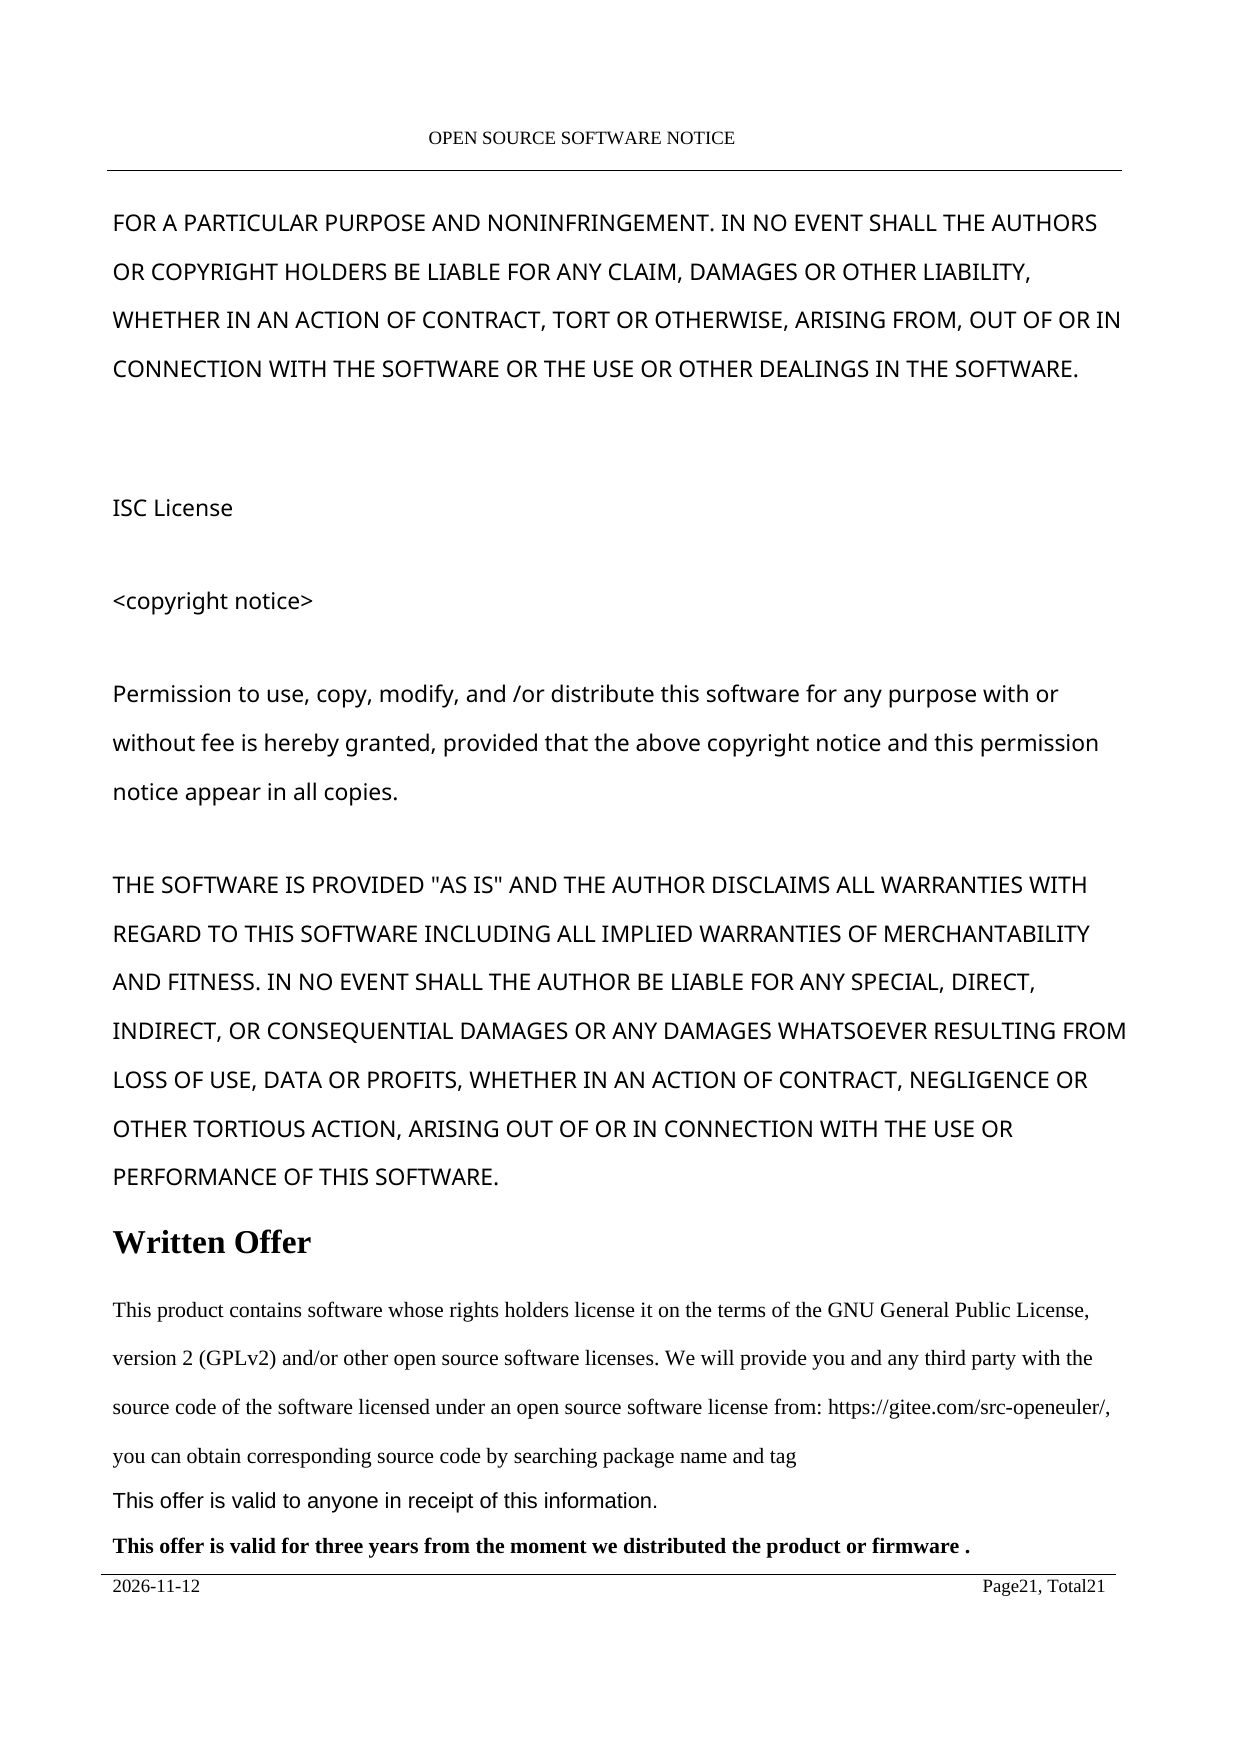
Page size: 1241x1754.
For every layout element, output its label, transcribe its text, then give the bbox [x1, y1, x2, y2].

text <copyright notice> [112, 584, 1128, 617]
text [112, 206, 1128, 385]
text This product contains software whose rights holders license it on the terms of the GNU General Public License, version 2 (GPLv2) and/or other open source software licenses. We will provide you and any third party with the source code of the software licensed under an open source software license from: https://gitee.com/src-openeuler/, you can obtain corresponding source code by searching package name and tag [112, 1293, 1128, 1472]
text Written Offer [112, 1209, 1128, 1274]
text THE SOFTWARE IS PROVIDED "AS IS" AND THE AUTHOR DISCLAIMS ALL WARRANTIES WITH REGARD TO THIS SOFTWARE INCLUDING ALL IMPLIED WARRANTIES OF MERCHANTABILITY AND FITNESS. IN NO EVENT SHALL THE AUTHOR BE LIABLE FOR ANY SPECIAL, DIRECT, INDIRECT, OR CONSEQUENTIAL DAMAGES OR ANY DAMAGES WHATSOEVER RESULTING FROM LOSS OF USE, DATA OR PROFITS, WHETHER IN AN ACTION OF CONTRACT, NEGLIGENCE OR OTHER TORTIOUS ACTION, ARISING OUT OF OR IN CONNECTION WITH THE USE OR PERFORMANCE OF THIS SOFTWARE. [112, 868, 1128, 1193]
text Permission to use, copy, modify, and /or distribute this software for any purpose with or without fee is hereby granted, provided that the above copyright notice and this permission notice appear in all copies. [112, 677, 1128, 807]
text ISC License [112, 491, 1128, 523]
text This offer is valid for three years from the moment we distributed the product or firmware . [112, 1529, 1128, 1562]
text This offer is valid to anyone in receipt of this information. [112, 1484, 1128, 1517]
